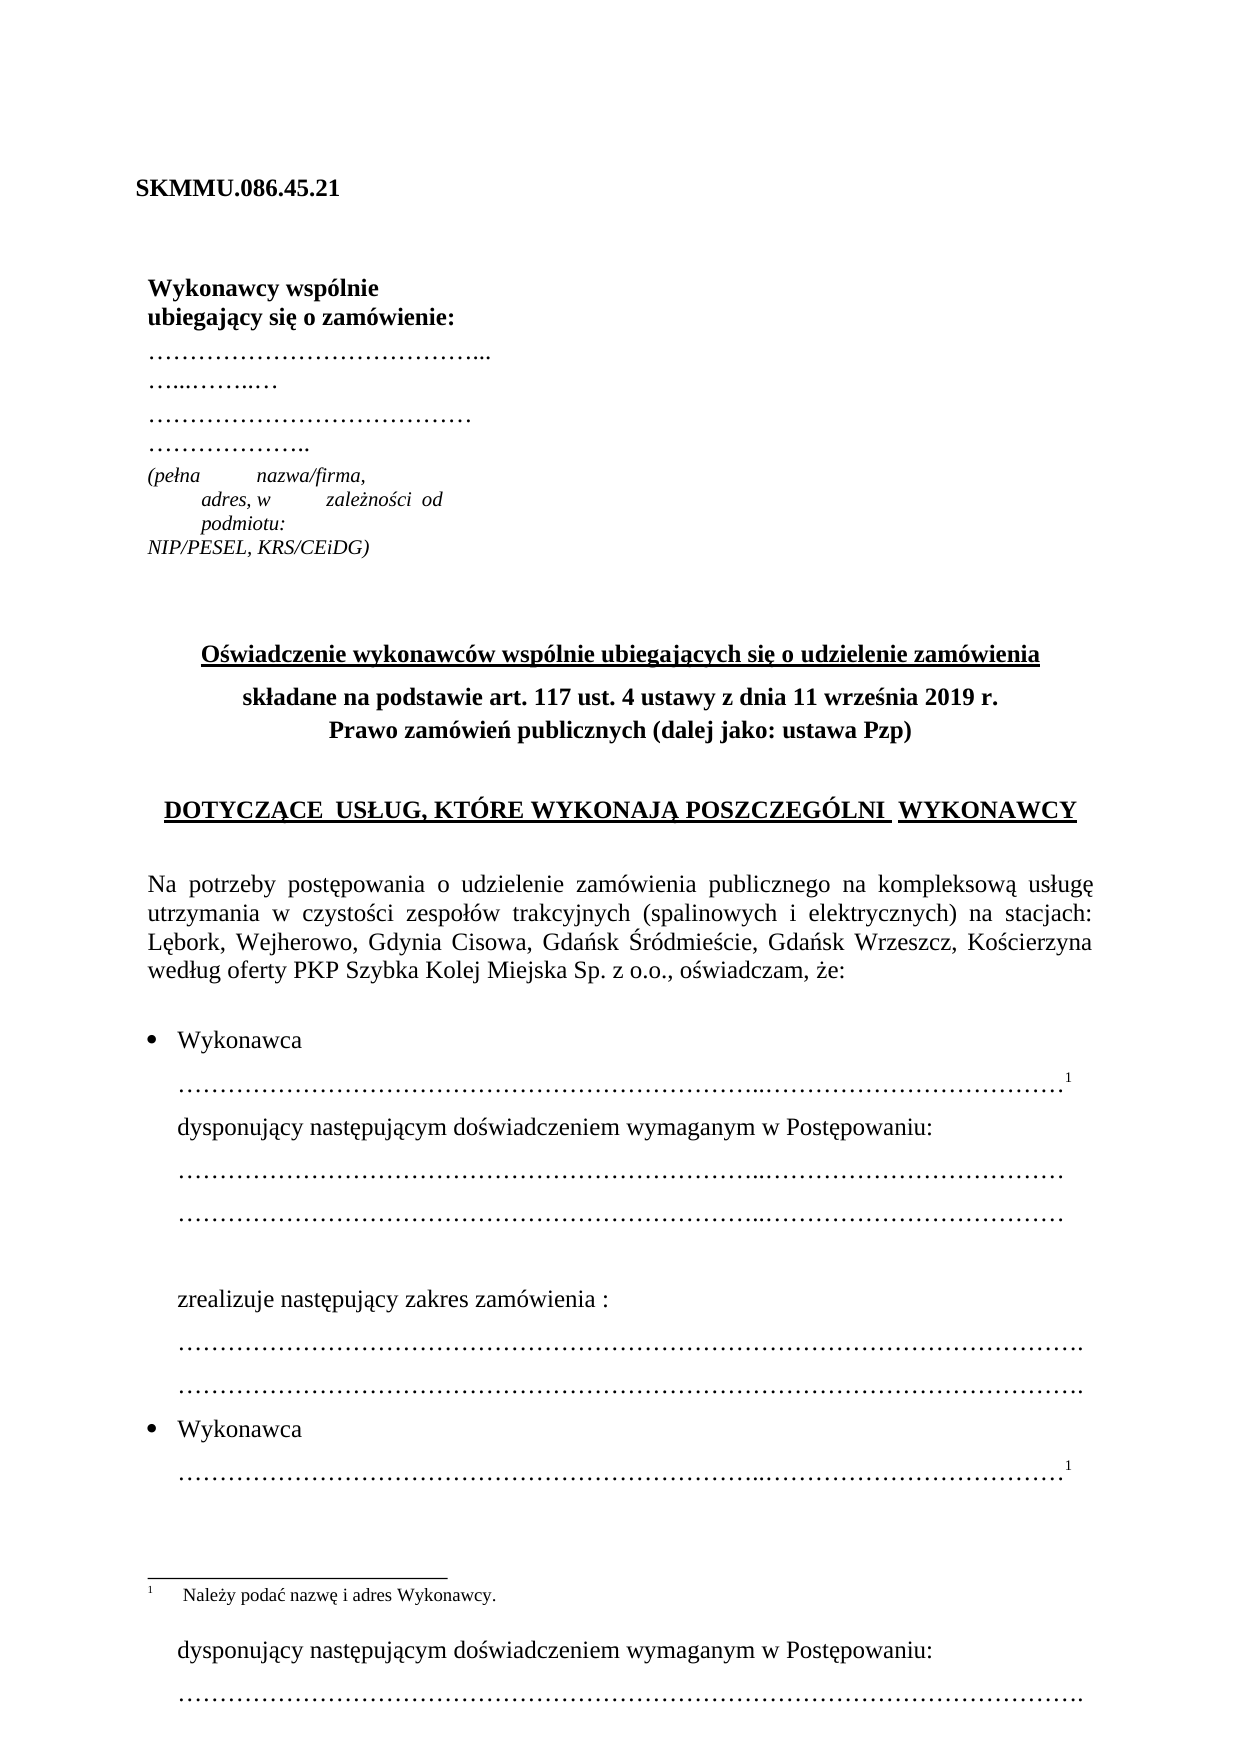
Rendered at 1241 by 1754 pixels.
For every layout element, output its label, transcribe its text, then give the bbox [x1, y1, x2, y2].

text Prawo zamówień publicznych (dalej jako: ustawa Pzp) [198, 715, 1043, 744]
text zrealizuje następujący zakres zamówienia : [177, 1284, 1105, 1313]
list Wykonawca [147, 1414, 1105, 1442]
text (pełna nazwa/firma, adres, w zależności od podmiotu: [147, 463, 473, 535]
text DOTYCZĄCE USŁUG, KTÓRE WYKONAJĄ POSZCZEGÓLNI WYKONAWCY [151, 795, 1089, 823]
text 1 Należy podać nazwę i adres Wykonawcy. [147, 1583, 1105, 1605]
text ………………………………………………………………………………………………. [177, 1678, 1105, 1707]
list Wykonawca [147, 1026, 1105, 1054]
text …...……..… [147, 365, 1105, 393]
text dysponujący następującym doświadczeniem wymaganym w Postępowaniu: [177, 1635, 1105, 1664]
text ……………………………………………………………..………………………………1 [177, 1457, 1105, 1486]
text ………………………………… [147, 399, 1105, 428]
text Oświadczenie wykonawców wspólnie ubiegających się o udzielenie zamówienia składane na podstawie art. 117 ust. 4 ustawy z dnia 11 września 2019 r. [198, 625, 1043, 711]
text Wykonawcy wspólnie ubiegający się o zamówienie: [147, 273, 456, 331]
text …………………………………... [147, 336, 1105, 365]
text SKMMU.086.45.21 [135, 173, 1105, 202]
text ………………………………………………………………………………………………. [177, 1371, 1105, 1399]
text NIP/PESEL, KRS/CEiDG) [147, 535, 1105, 559]
text ……………………………………………………………..……………………………… [177, 1198, 1105, 1227]
text ………………………………………………………………………………………………. [177, 1327, 1105, 1356]
text ……………….. [147, 428, 1105, 457]
text Na potrzeby postępowania o udzielenie zamówienia publicznego na kompleksową usługę utrzymania w czystości zespołów trakcyjnych (spalinowych i elektrycznych) na stacjach: Lębork, Wejherowo, Gdynia Cisowa, Gdańsk Śródmieście, Gdańsk Wrzeszcz, Kościerzyna według oferty PKP Szybka Kolej Miejska Sp. z o.o., oświadczam, że: [147, 869, 1093, 984]
text ……………………………………………………………..………………………………1 dysponujący następującym doświadczeniem wymaganym w Postępowaniu: [177, 1069, 1076, 1141]
text ……………………………………………………………..……………………………… [177, 1155, 1105, 1184]
